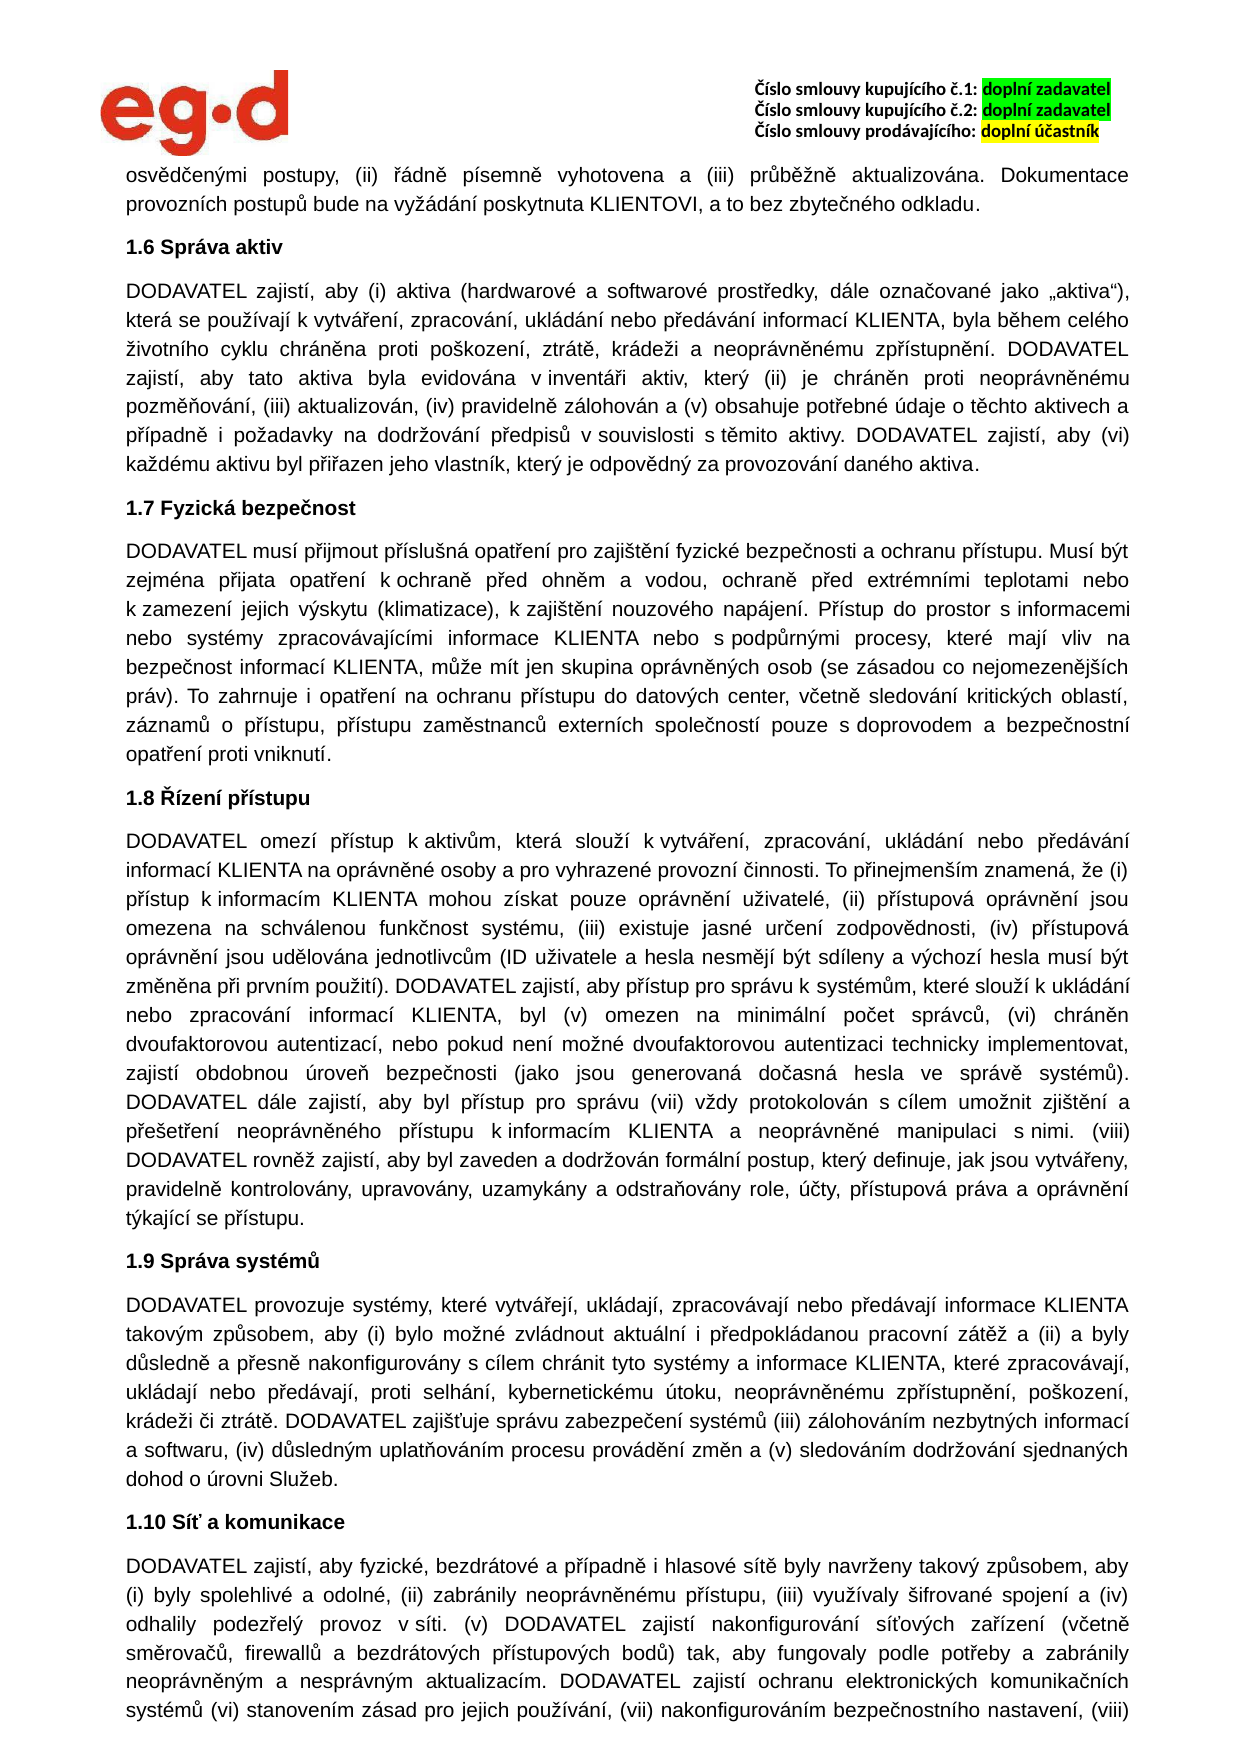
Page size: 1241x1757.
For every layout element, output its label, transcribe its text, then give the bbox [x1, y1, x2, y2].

text 1.6 Správa aktiv [126, 235, 1130, 259]
text 1.9 Správa systémů [126, 1249, 1130, 1273]
text 1.7 Fyzická bezpečnost [126, 496, 1130, 520]
text 1.8 Řízení přístupu [126, 786, 1130, 809]
text DODAVATEL omezí přístup k aktivům, která slouží k vytváření, zpracování, ukládání nebo předávání informací KLIENTA na oprávněné osoby a pro vyhrazené provozní činnosti. To přinejmenším znamená, že (i) přístup k informacím KLIENTA mohou získat pouze oprávnění uživatelé, (ii) přístupová oprávnění jsou omezena na schválenou funkčnost systému, (iii) existuje jasné určení zodpovědnosti, (iv) přístupová oprávnění jsou udělována jednotlivcům (ID uživatele a hesla nesmějí být sdíleny a výchozí hesla musí být změněna při prvním použití). DODAVATEL zajistí, aby přístup pro správu k systémům, které slouží k ukládání nebo zpracování informací KLIENTA, byl (v) omezen na minimální počet správců, (vi) chráněn dvoufaktorovou autentizací, nebo pokud není možné dvoufaktorovou autentizaci technicky implementovat, zajistí obdobnou úroveň bezpečnosti (jako jsou generovaná dočasná hesla ve správě systémů). DODAVATEL dále zajistí, aby byl přístup pro správu (vii) vždy protokolován s cílem umožnit zjištění a přešetření neoprávněného přístupu k informacím KLIENTA a neoprávněné manipulaci s nimi. (viii) DODAVATEL rovněž zajistí, aby byl zaveden a dodržován formální postup, který definuje, jak jsou vytvářeny, pravidelně kontrolovány, upravovány, uzamykány a odstraňovány role, účty, přístupová práva a oprávnění týkající se přístupu. [126, 829, 1130, 1229]
text DODAVATEL zajistí, aby (i) aktiva (hardwarové a softwarové prostředky, dále označované jako „aktiva“), která se používají k vytváření, zpracování, ukládání nebo předávání informací KLIENTA, byla během celého životního cyklu chráněna proti poškození, ztrátě, krádeži a neoprávněnému zpřístupnění. DODAVATEL zajistí, aby tato aktiva byla evidována v inventáři aktiv, který (ii) je chráněn proti neoprávněnému pozměňování, (iii) aktualizován, (iv) pravidelně zálohován a (v) obsahuje potřebné údaje o těchto aktivech a případně i požadavky na dodržování předpisů v souvislosti s těmito aktivy. DODAVATEL zajistí, aby (vi) každému aktivu byl přiřazen jeho vlastník, který je odpovědný za provozování daného aktiva. [126, 278, 1130, 476]
text DODAVATEL provozuje systémy, které vytvářejí, ukládají, zpracovávají nebo předávají informace KLIENTA takovým způsobem, aby (i) bylo možné zvládnout aktuální i předpokládanou pracovní zátěž a (ii) a byly důsledně a přesně nakonfigurovány s cílem chránit tyto systémy a informace KLIENTA, které zpracovávají, ukládají nebo předávají, proti selhání, kybernetickému útoku, neoprávněnému zpřístupnění, poškození, krádeži či ztrátě. DODAVATEL zajišťuje správu zabezpečení systémů (iii) zálohováním nezbytných informací a softwaru, (iv) důsledným uplatňováním procesu provádění změn a (v) sledováním dodržování sjednaných dohod o úrovni Služeb. [126, 1293, 1130, 1490]
text 1.10 Síť a komunikace [126, 1510, 1130, 1534]
picture [100, 70, 289, 156]
text DODAVATEL musí přijmout příslušná opatření pro zajištění fyzické bezpečnosti a ochranu přístupu. Musí být zejména přijata opatření k ochraně před ohněm a vodou, ochraně před extrémními teplotami nebo k zamezení jejich výskytu (klimatizace), k zajištění nouzového napájení. Přístup do prostor s informacemi nebo systémy zpracovávajícími informace KLIENTA nebo s podpůrnými procesy, které mají vliv na bezpečnost informací KLIENTA, může mít jen skupina oprávněných osob (se zásadou co nejomezenějších práv). To zahrnuje i opatření na ochranu přístupu do datových center, včetně sledování kritických oblastí, záznamů o přístupu, přístupu zaměstnanců externích společností pouze s doprovodem a bezpečnostní opatření proti vniknutí. [126, 539, 1130, 766]
